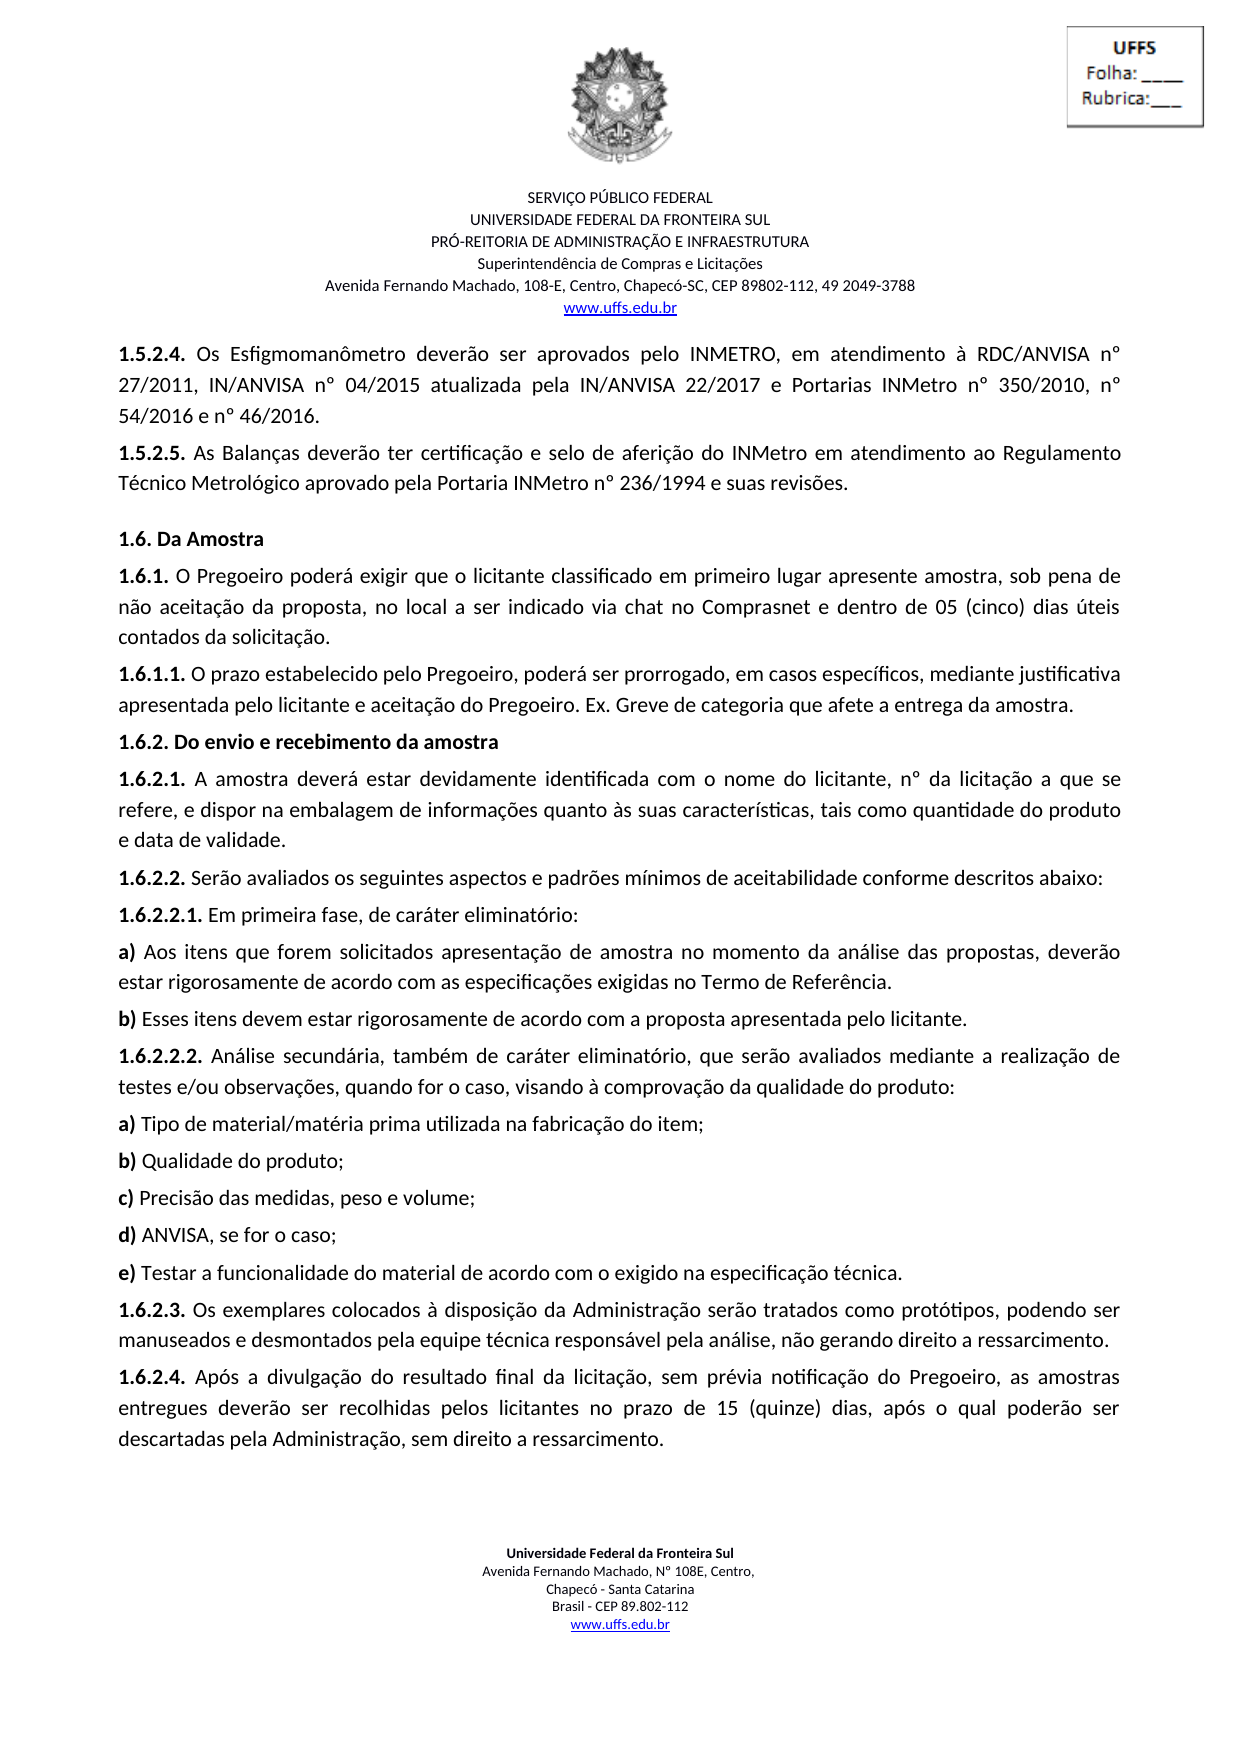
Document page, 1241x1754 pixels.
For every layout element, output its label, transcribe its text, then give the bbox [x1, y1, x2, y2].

picture [567, 47, 673, 167]
text 1.6.2.4. Após a divulgação do resultado final da licitação, sem prévia notificação do Pregoeiro, as amostras entregues deverão ser recolhidas pelos licitantes no prazo de 15 (quinze) dias, após o qual poderão ser descartadas pela Administração, sem direito a ressarcimento. [118, 1363, 1122, 1451]
text 1.6. Da Amostra [118, 525, 1122, 552]
text b) Esses itens devem estar rigorosamente de acordo com a proposta apresentada pelo licitante. [118, 1006, 1122, 1032]
text 1.5.2.4. Os Esfigmomanômetro deverão ser aprovados pelo INMETRO, em atendimento à RDC/ANVISA nº 27/2011, IN/ANVISA nº 04/2015 atualizada pela IN/ANVISA 22/2017 e Portarias INMetro nº 350/2010, nº 54/2016 e nº 46/2016. [118, 341, 1122, 428]
text a) Tipo de material/matéria prima utilizada na fabricação do item; [118, 1110, 1122, 1137]
text e) Testar a funcionalidade do material de acordo com o exigido na especificação técnica. [118, 1259, 1122, 1285]
text a) Aos itens que forem solicitados apresentação de amostra no momento da análise das propostas, deverão estar rigorosamente de acordo com as especificações exigidas no Termo de Referência. [118, 938, 1122, 995]
text 1.5.2.5. As Balanças deverão ter certificação e selo de aferição do INMetro em atendimento ao Regulamento Técnico Metrológico aprovado pela Portaria INMetro nº 236/1994 e suas revisões. [118, 439, 1122, 496]
text 1.6.2. Do envio e recebimento da amostra [118, 728, 1122, 755]
text 1.6.2.2. Serão avaliados os seguintes aspectos e padrões mínimos de aceitabilidade conforme descritos abaixo: [118, 864, 1122, 890]
text 1.6.2.2.2. Análise secundária, também de caráter eliminatório, que serão avaliados mediante a realização de testes e/ou observações, quando for o caso, visando à comprovação da qualidade do produto: [118, 1043, 1122, 1100]
text c) Precisão das medidas, peso e volume; [118, 1184, 1122, 1211]
text 1.6.2.2.1. Em primeira fase, de caráter eliminatório: [118, 901, 1122, 927]
text d) ANVISA, se for o caso; [118, 1222, 1122, 1248]
text 1.6.1.1. O prazo estabelecido pelo Pregoeiro, poderá ser prorrogado, em casos específicos, mediante justificativa apresentada pelo licitante e aceitação do Pregoeiro. Ex. Greve de categoria que afete a entrega da amostra. [118, 661, 1122, 718]
text 1.6.1. O Pregoeiro poderá exigir que o licitante classificado em primeiro lugar apresente amostra, sob pena de não aceitação da proposta, no local a ser indicado via chat no Comprasnet e dentro de 05 (cinco) dias úteis contados da solicitação. [118, 562, 1122, 650]
text 1.6.2.3. Os exemplares colocados à disposição da Administração serão tratados como protótipos, podendo ser manuseados e desmontados pela equipe técnica responsável pela análise, não gerando direito a ressarcimento. [118, 1296, 1122, 1353]
picture [1066, 26, 1203, 129]
text b) Qualidade do produto; [118, 1147, 1122, 1174]
text 1.6.2.1. A amostra deverá estar devidamente identificada com o nome do licitante, nº da licitação a que se refere, e dispor na embalagem de informações quanto às suas características, tais como quantidade do produto e data de validade. [118, 765, 1122, 853]
